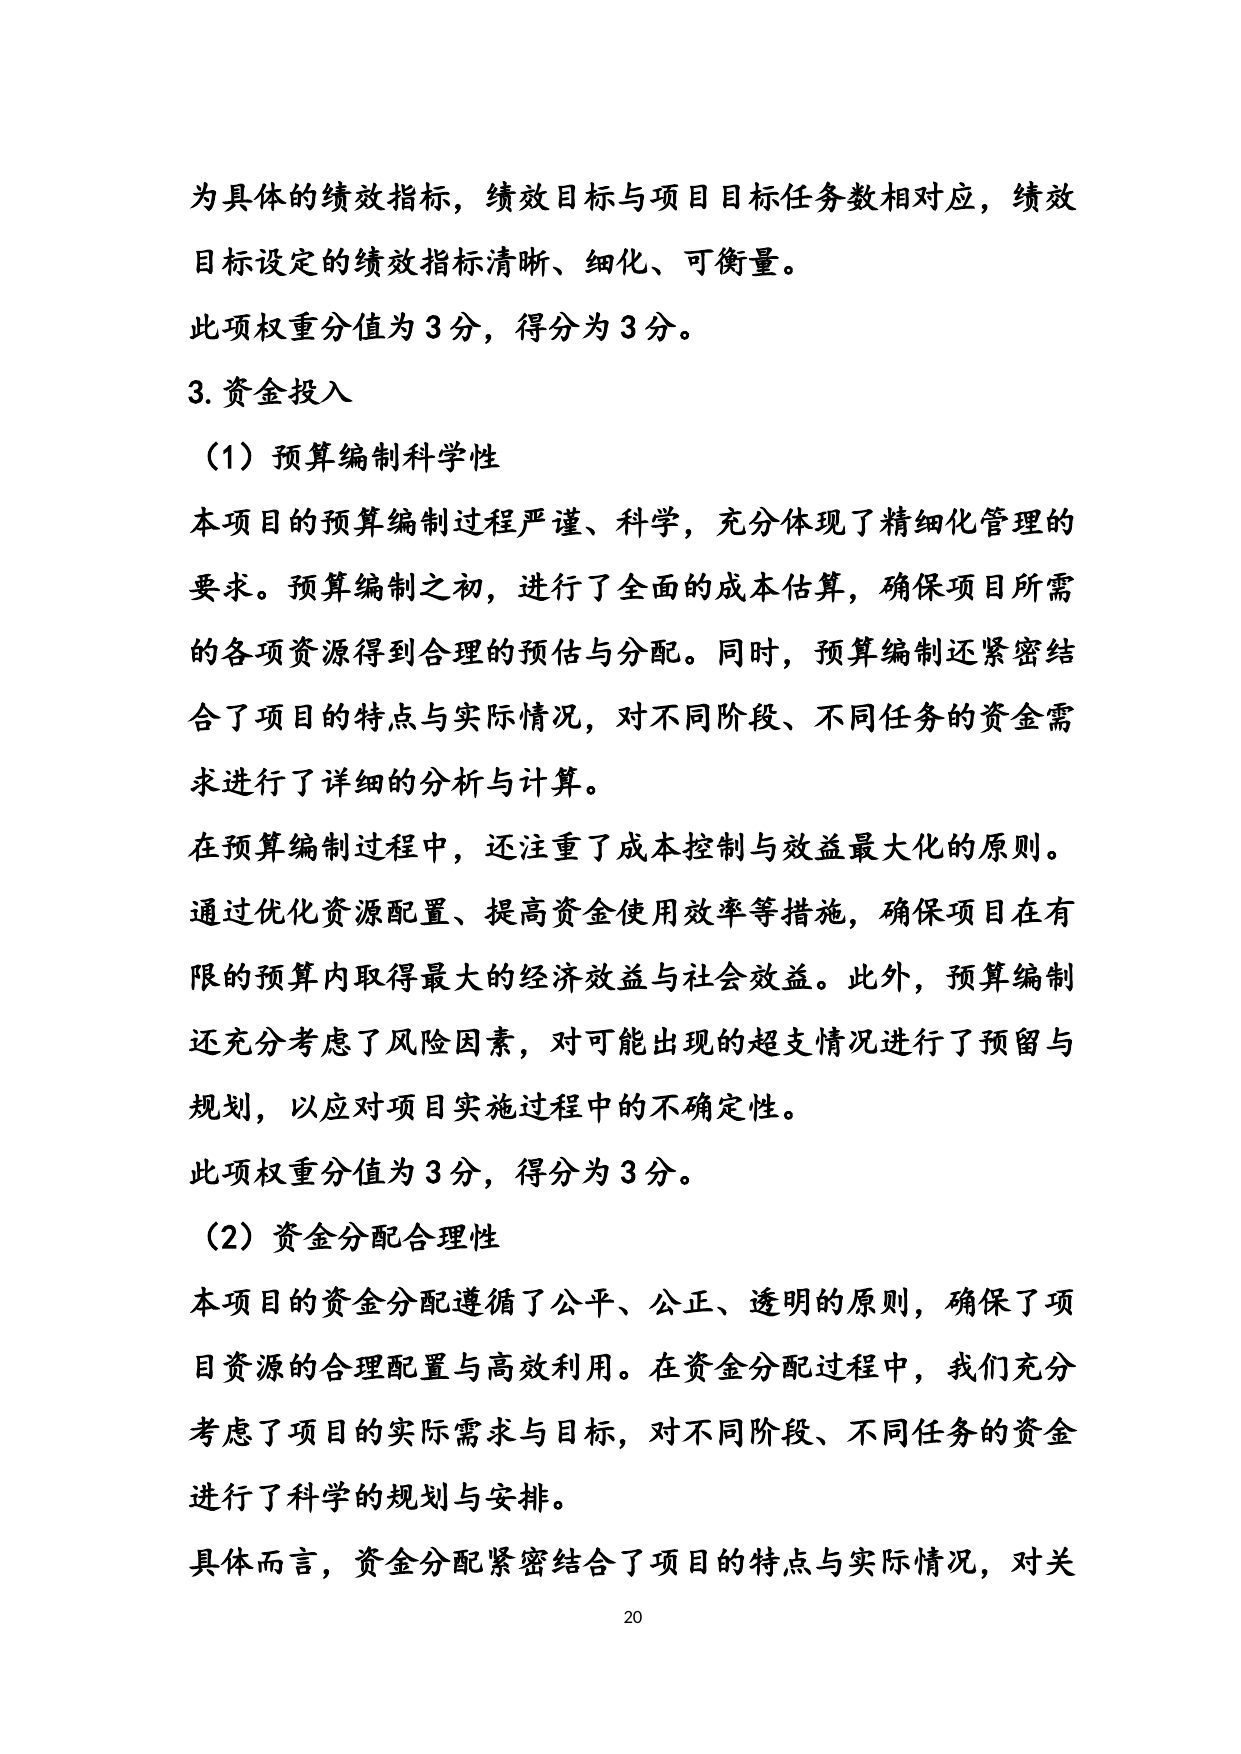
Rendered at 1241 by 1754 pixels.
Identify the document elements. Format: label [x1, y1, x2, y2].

text [187, 162, 1078, 1592]
